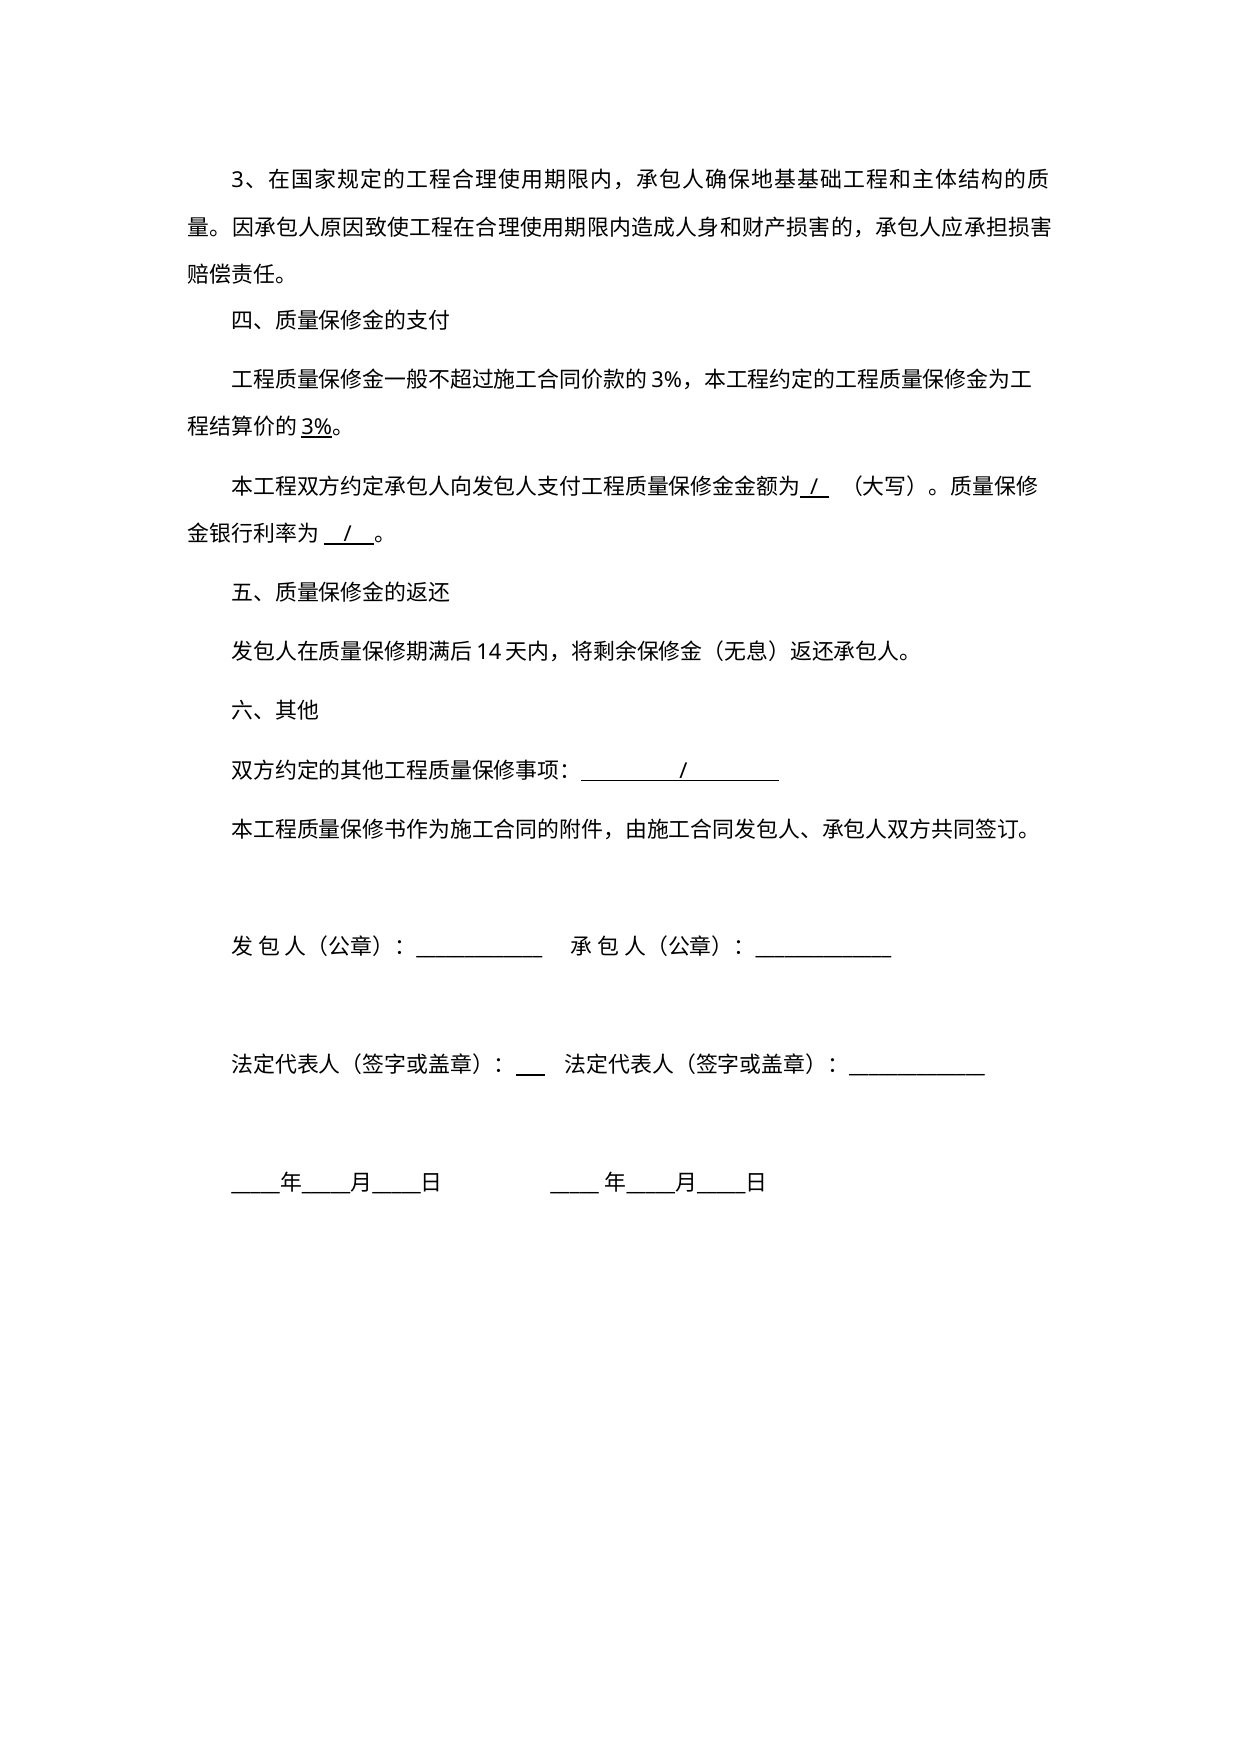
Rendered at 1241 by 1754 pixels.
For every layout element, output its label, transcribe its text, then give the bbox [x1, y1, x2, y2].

text 五、质量保修金的返还 [187, 575, 1053, 607]
text 3、在国家规定的工程合理使用期限内，承包人确保地基基础工程和主体结构的质量。因承包人原因致使工程在合理使用期限内造成人身和财产损害的，承包人应承担损害赔偿责任。 [187, 162, 1053, 289]
text _____年_____月_____日 _____ 年_____月_____日 [231, 1164, 1053, 1197]
text 法定代表人（签字或盖章）： 法定代表人（签字或盖章）：______________ [231, 1047, 1053, 1079]
text 双方约定的其他工程质量保修事项： / [231, 752, 1053, 785]
text 本工程双方约定承包人向发包人支付工程质量保修金金额为 / （大写）。质量保修金银行利率为 / 。 [187, 468, 1053, 548]
text 工程质量保修金一般不超过施工合同价款的3%，本工程约定的工程质量保修金为工程结算价的3%。 [187, 362, 1053, 442]
text 发包人在质量保修期满后14天内，将剩余保修金（无息）返还承包人。 [187, 634, 1053, 666]
text 发 包 人（公章）：_____________ 承 包 人（公章）：______________ [231, 929, 1053, 962]
text 四、质量保修金的支付 [187, 303, 1053, 335]
text 本工程质量保修书作为施工合同的附件，由施工合同发包人、承包人双方共同签订。 [231, 812, 1053, 844]
text 六、其他 [187, 693, 1053, 726]
